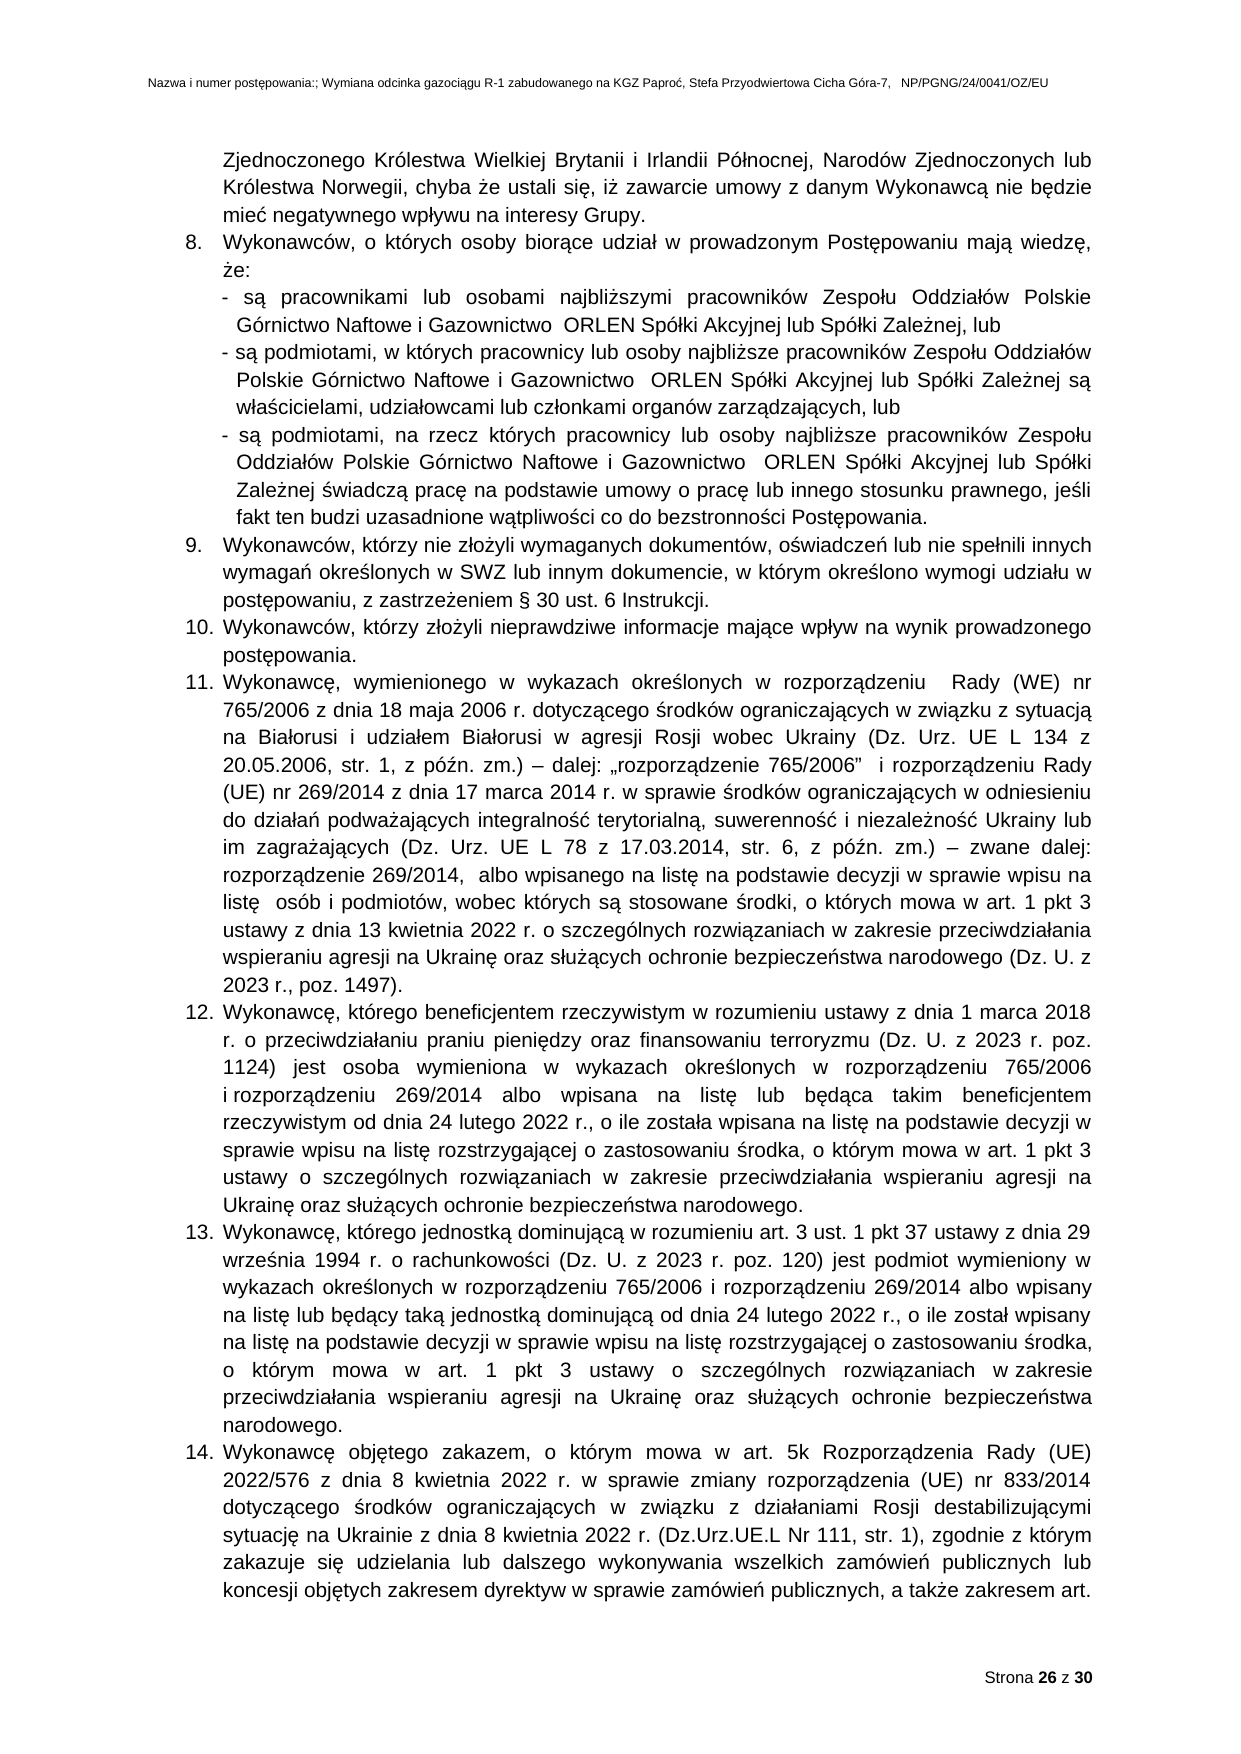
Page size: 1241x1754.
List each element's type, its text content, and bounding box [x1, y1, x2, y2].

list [185, 1440, 1093, 1602]
list Wykonawcę, wymienionego w wykazach określonych w rozporządzeniu Rady (WE) nr 765/2006 z dnia 18 maja 2006 r. dotyczącego środków ograniczających w związku z sytuacją na Białorusi i udziałem Białorusi w agresji Rosji wobec Ukrainy (Dz. Urz. UE L 134 z 20.05.2006, str. 1, z późn. zm.) – dalej: „rozporządzenie 765/2006” i rozporządzeniu Rady (UE) nr 269/2014 z dnia 17 marca 2014 r. w sprawie środków ograniczających w odniesieniu do działań podważających integralność terytorialną, suwerenność i niezależność Ukrainy lub im zagrażających (Dz. Urz. UE L 78 z 17.03.2014, str. 6, z późn. zm.) – zwane dalej: rozporządzenie 269/2014, albo wpisanego na listę na podstawie decyzji w sprawie wpisu na listę osób i podmiotów, wobec których są stosowane środki, o których mowa w art. 1 pkt 3 ustawy z dnia 13 kwietnia 2022 r. o szczególnych rozwiązaniach w zakresie przeciwdziałania wspieraniu agresji na Ukrainę oraz służących ochronie bezpieczeństwa narodowego (Dz. U. z 2023 r., poz. 1497). [185, 670, 1093, 997]
list Wykonawców, którzy nie złożyli wymaganych dokumentów, oświadczeń lub nie spełnili innych wymagań określonych w SWZ lub innym dokumencie, w którym określono wymogi udziału w postępowaniu, z zastrzeżeniem § 30 ust. 6 Instrukcji. [185, 533, 1093, 612]
list Wykonawców, którzy złożyli nieprawdziwe informacje mające wpływ na wynik prowadzonego postępowania. [185, 615, 1093, 667]
list Wykonawców, o których osoby biorące udział w prowadzonym Postępowaniu mają wiedzę, że: [185, 230, 1093, 282]
list - są pracownikami lub osobami najbliższymi pracowników Zespołu Oddziałów Polskie Górnictwo Naftowe i Gazownictwo ORLEN Spółki Akcyjnej lub Spółki Zależnej, lub [221, 285, 1093, 337]
list - są podmiotami, w których pracownicy lub osoby najbliższe pracowników Zespołu Oddziałów Polskie Górnictwo Naftowe i Gazownictwo ORLEN Spółki Akcyjnej lub Spółki Zależnej są właścicielami, udziałowcami lub członkami organów zarządzających, lub [221, 340, 1093, 419]
list Wykonawcę, którego jednostką dominującą w rozumieniu art. 3 ust. 1 pkt 37 ustawy z dnia 29 września 1994 r. o rachunkowości (Dz. U. z 2023 r. poz. 120) jest podmiot wymieniony w wykazach określonych w rozporządzeniu 765/2006 i rozporządzeniu 269/2014 albo wpisany na listę lub będący taką jednostką dominującą od dnia 24 lutego 2022 r., o ile został wpisany na listę na podstawie decyzji w sprawie wpisu na listę rozstrzygającej o zastosowaniu środka, o którym mowa w art. 1 pkt 3 ustawy o szczególnych rozwiązaniach w zakresie przeciwdziałania wspieraniu agresji na Ukrainę oraz służących ochronie bezpieczeństwa narodowego. [185, 1220, 1093, 1437]
list - są podmiotami, na rzecz których pracownicy lub osoby najbliższe pracowników Zespołu Oddziałów Polskie Górnictwo Naftowe i Gazownictwo ORLEN Spółki Akcyjnej lub Spółki Zależnej świadczą pracę na podstawie umowy o pracę lub innego stosunku prawnego, jeśli fakt ten budzi uzasadnione wątpliwości co do bezstronności Postępowania. [221, 423, 1093, 529]
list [185, 148, 1093, 227]
list Wykonawcę, którego beneficjentem rzeczywistym w rozumieniu ustawy z dnia 1 marca 2018 r. o przeciwdziałaniu praniu pieniędzy oraz finansowaniu terroryzmu (Dz. U. z 2023 r. poz. 1124) jest osoba wymieniona w wykazach określonych w rozporządzeniu 765/2006 i rozporządzeniu 269/2014 albo wpisana na listę lub będąca takim beneficjentem rzeczywistym od dnia 24 lutego 2022 r., o ile została wpisana na listę na podstawie decyzji w sprawie wpisu na listę rozstrzygającej o zastosowaniu środka, o którym mowa w art. 1 pkt 3 ustawy o szczególnych rozwiązaniach w zakresie przeciwdziałania wspieraniu agresji na Ukrainę oraz służących ochronie bezpieczeństwa narodowego. [185, 1000, 1093, 1217]
